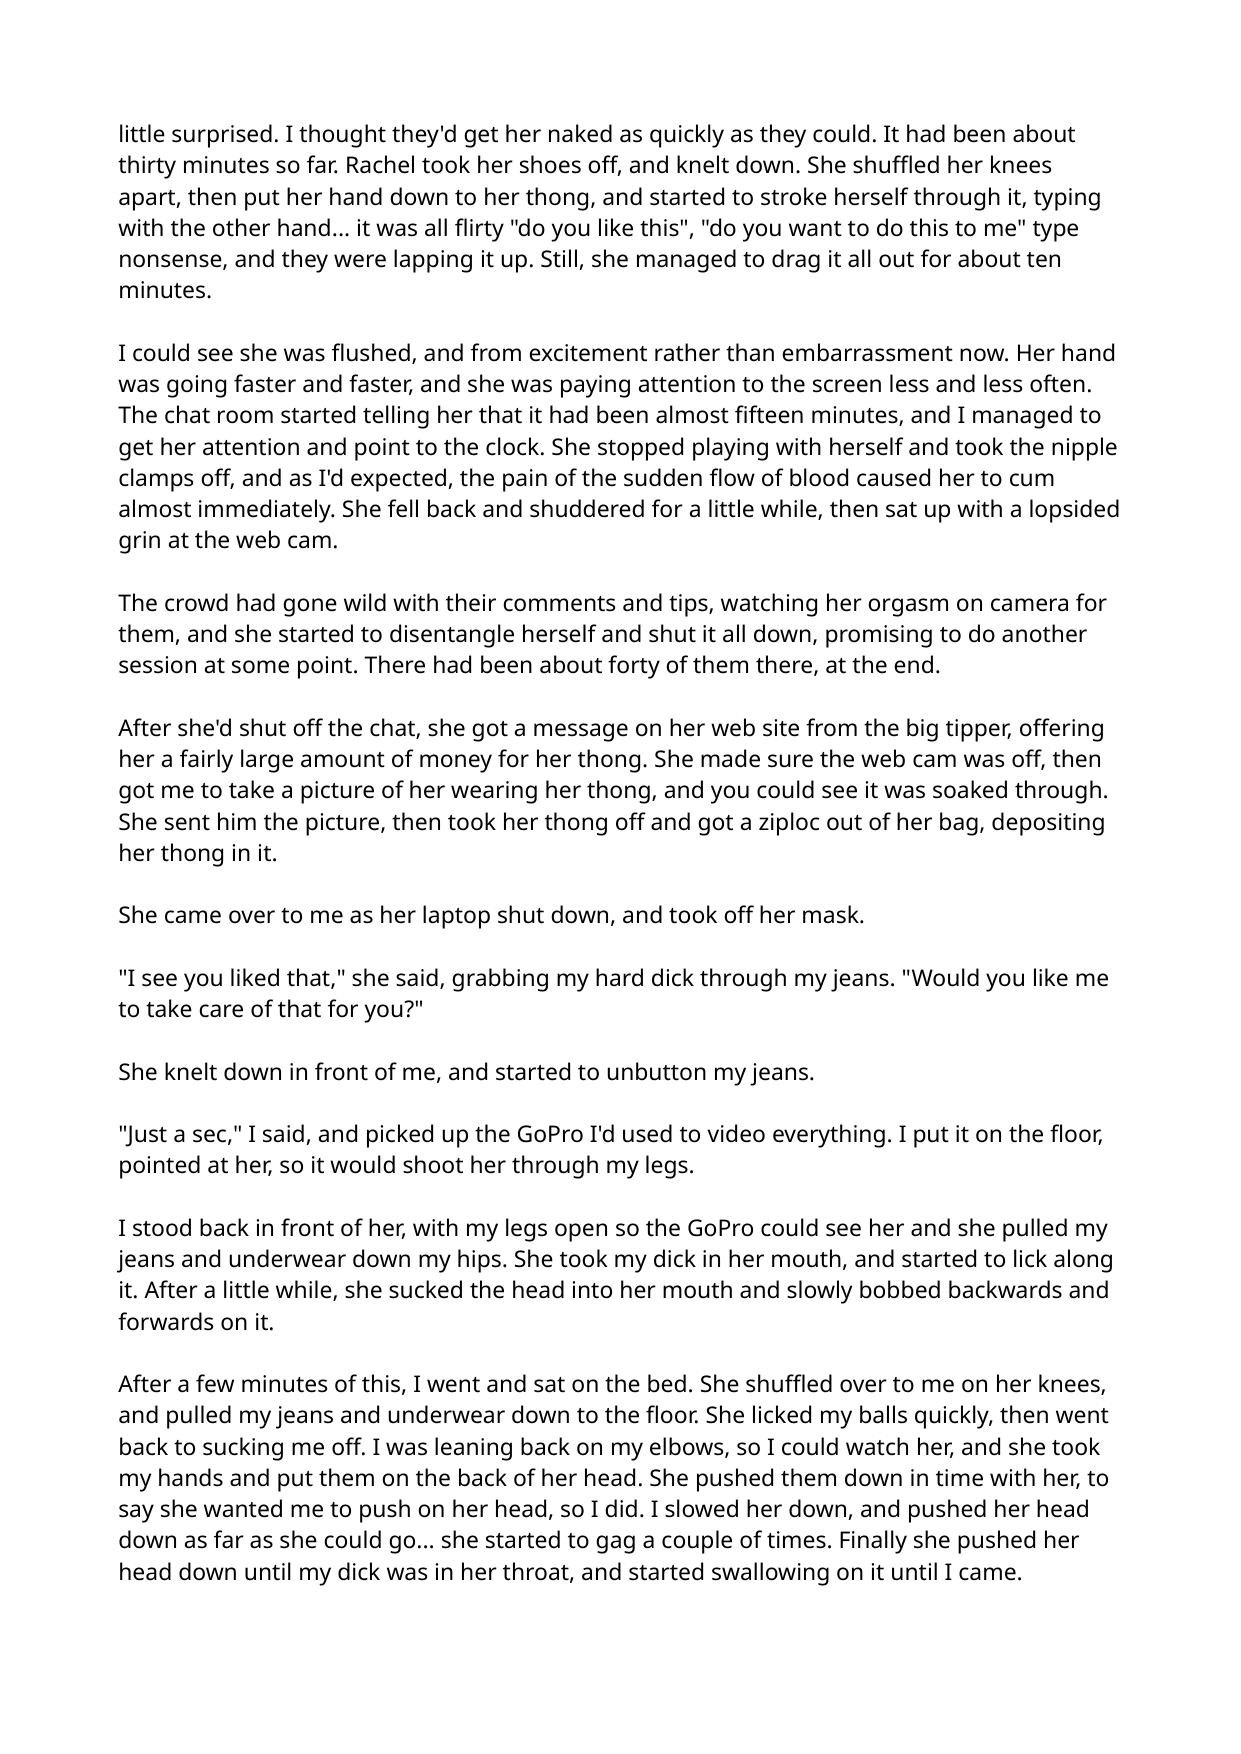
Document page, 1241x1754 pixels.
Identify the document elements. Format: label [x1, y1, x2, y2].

text [118, 118, 1122, 1618]
